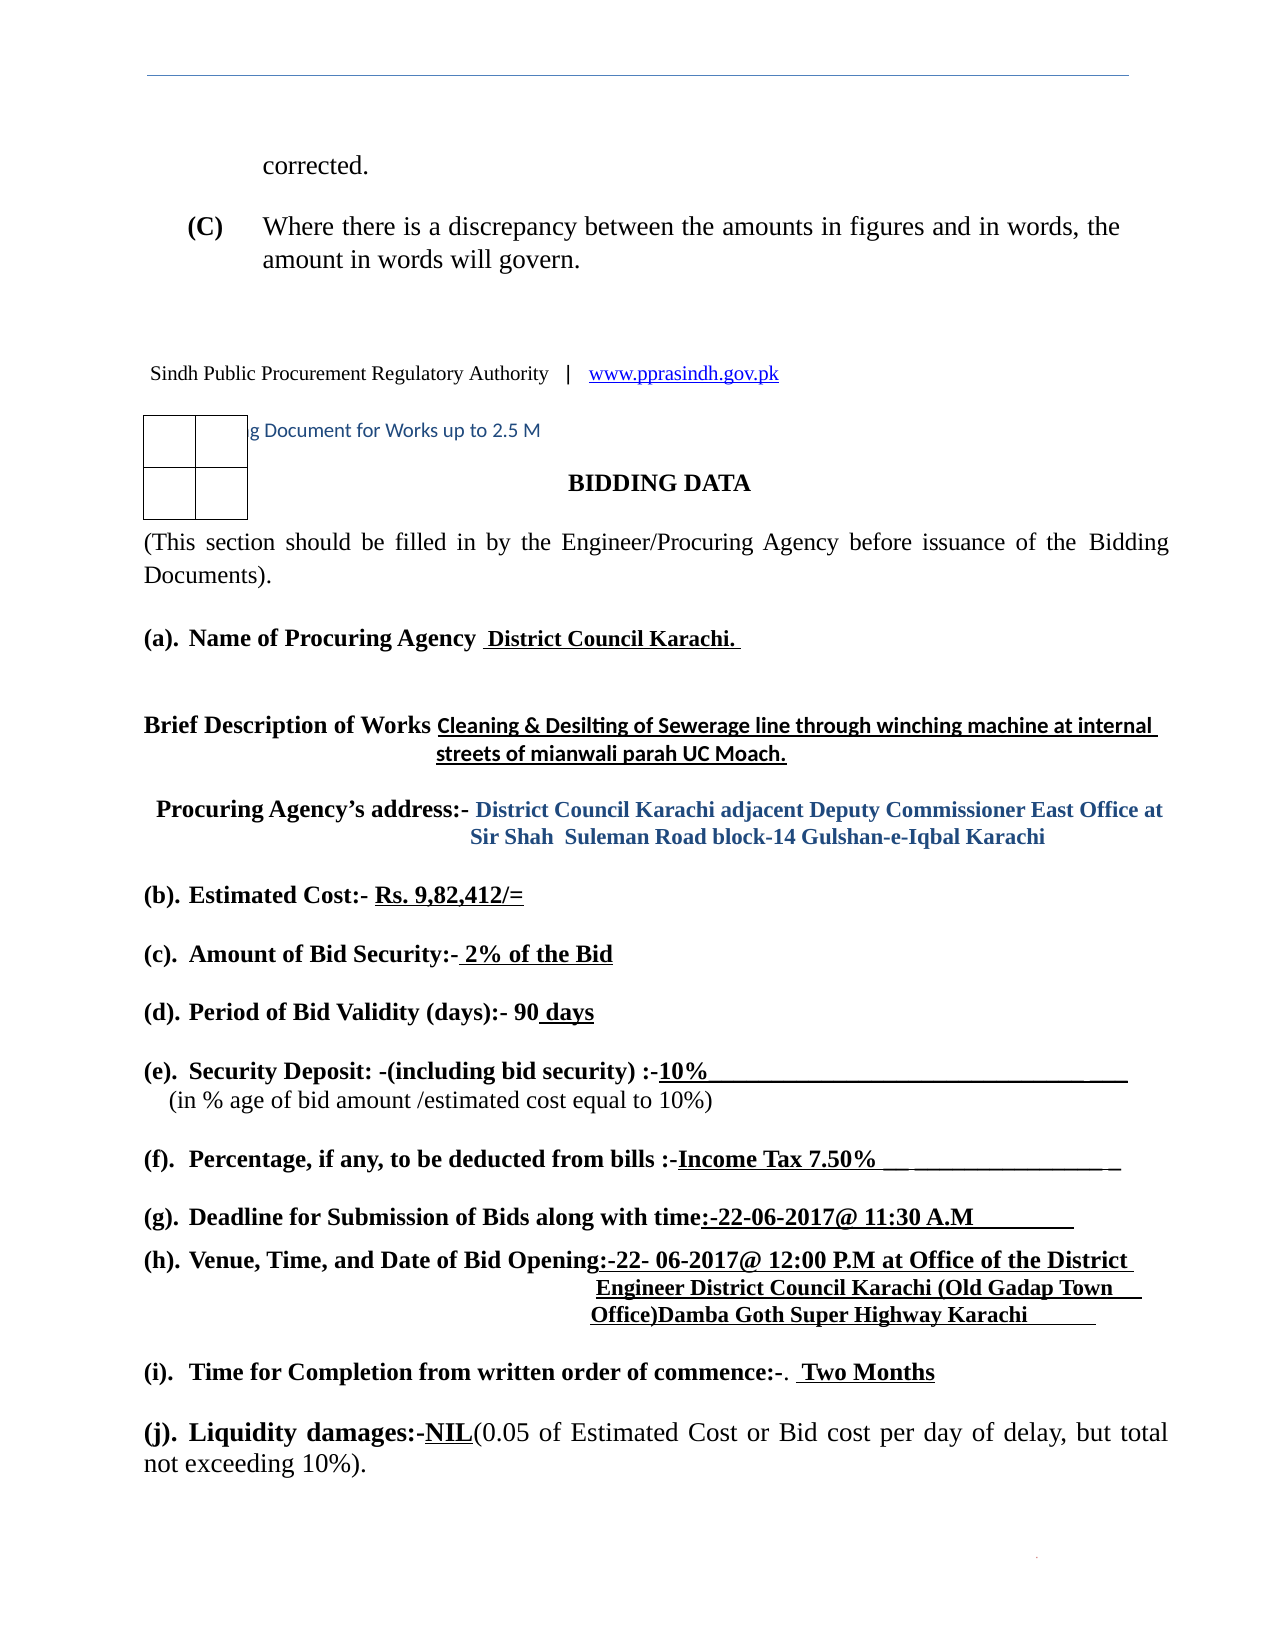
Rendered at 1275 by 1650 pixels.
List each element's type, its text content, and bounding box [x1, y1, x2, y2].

text BIDDING DATA [248, 470, 1169, 497]
list Time for Completion from written order of commence:-. Two Months [143, 1357, 1169, 1386]
text Office)Damba Goth Super Highway Karachi [143, 1301, 1169, 1327]
text Procuring Agency’s address:- District Council Karachi adjacent Deputy Commissioner East Office at [150, 796, 1169, 823]
text corrected. [150, 150, 1169, 181]
text (This section should be filled in by the Engineer/Procuring Agency before issuance of the Bidding Documents). [143, 527, 1169, 588]
list Security Deposit: -(including bid security) :-10%______________________________ ___ (in % age of bid amount /estimated cost equal to 10%) [143, 1056, 1169, 1114]
list Amount of Bid Security:- 2% of the Bid [143, 939, 1169, 967]
text Engineer District Council Karachi (Old Gadap Town [143, 1274, 1169, 1301]
list Deadline for Submission of Bids along with time:-22-06-2017@ 11:30 A.M [143, 1202, 1169, 1231]
list Liquidity damages:-NIL(0.05 of Estimated Cost or Bid cost per day of delay, but total not exceeding 10%). [143, 1416, 1169, 1478]
list Venue, Time, and Date of Bid Opening:-22- 06-2017@ 12:00 P.M at Office of the District [143, 1246, 1169, 1274]
list Estimated Cost:- Rs. 9,82,412/= [143, 880, 1169, 909]
text Sir Shah Suleman Road block-14 Gulshan-e-Iqbal Karachi [150, 823, 1169, 850]
list Name of Procuring Agency District Council Karachi. [143, 623, 1169, 651]
text (C) Where there is a discrepancy between the amounts in figures and in words, the [150, 206, 1169, 243]
text amount in words will govern. [150, 243, 1169, 274]
text streets of mianwali parah UC Moach. [368, 739, 1169, 767]
text Brief Description of Works Cleaning & Desilting of Sewerage line through winching machine at internal [143, 710, 1169, 739]
text Sindh Public Procurement Regulatory Authority | www.pprasindh.gov.pk 3 [150, 349, 1169, 389]
list Percentage, if any, to be deducted from bills :-Income Tax 7.50% __ _______________ _ [143, 1144, 1169, 1172]
list Period of Bid Validity (days):- 90 days [143, 997, 1169, 1026]
text Draft Bidding Document for Works up to 2.5 M [248, 416, 1169, 443]
